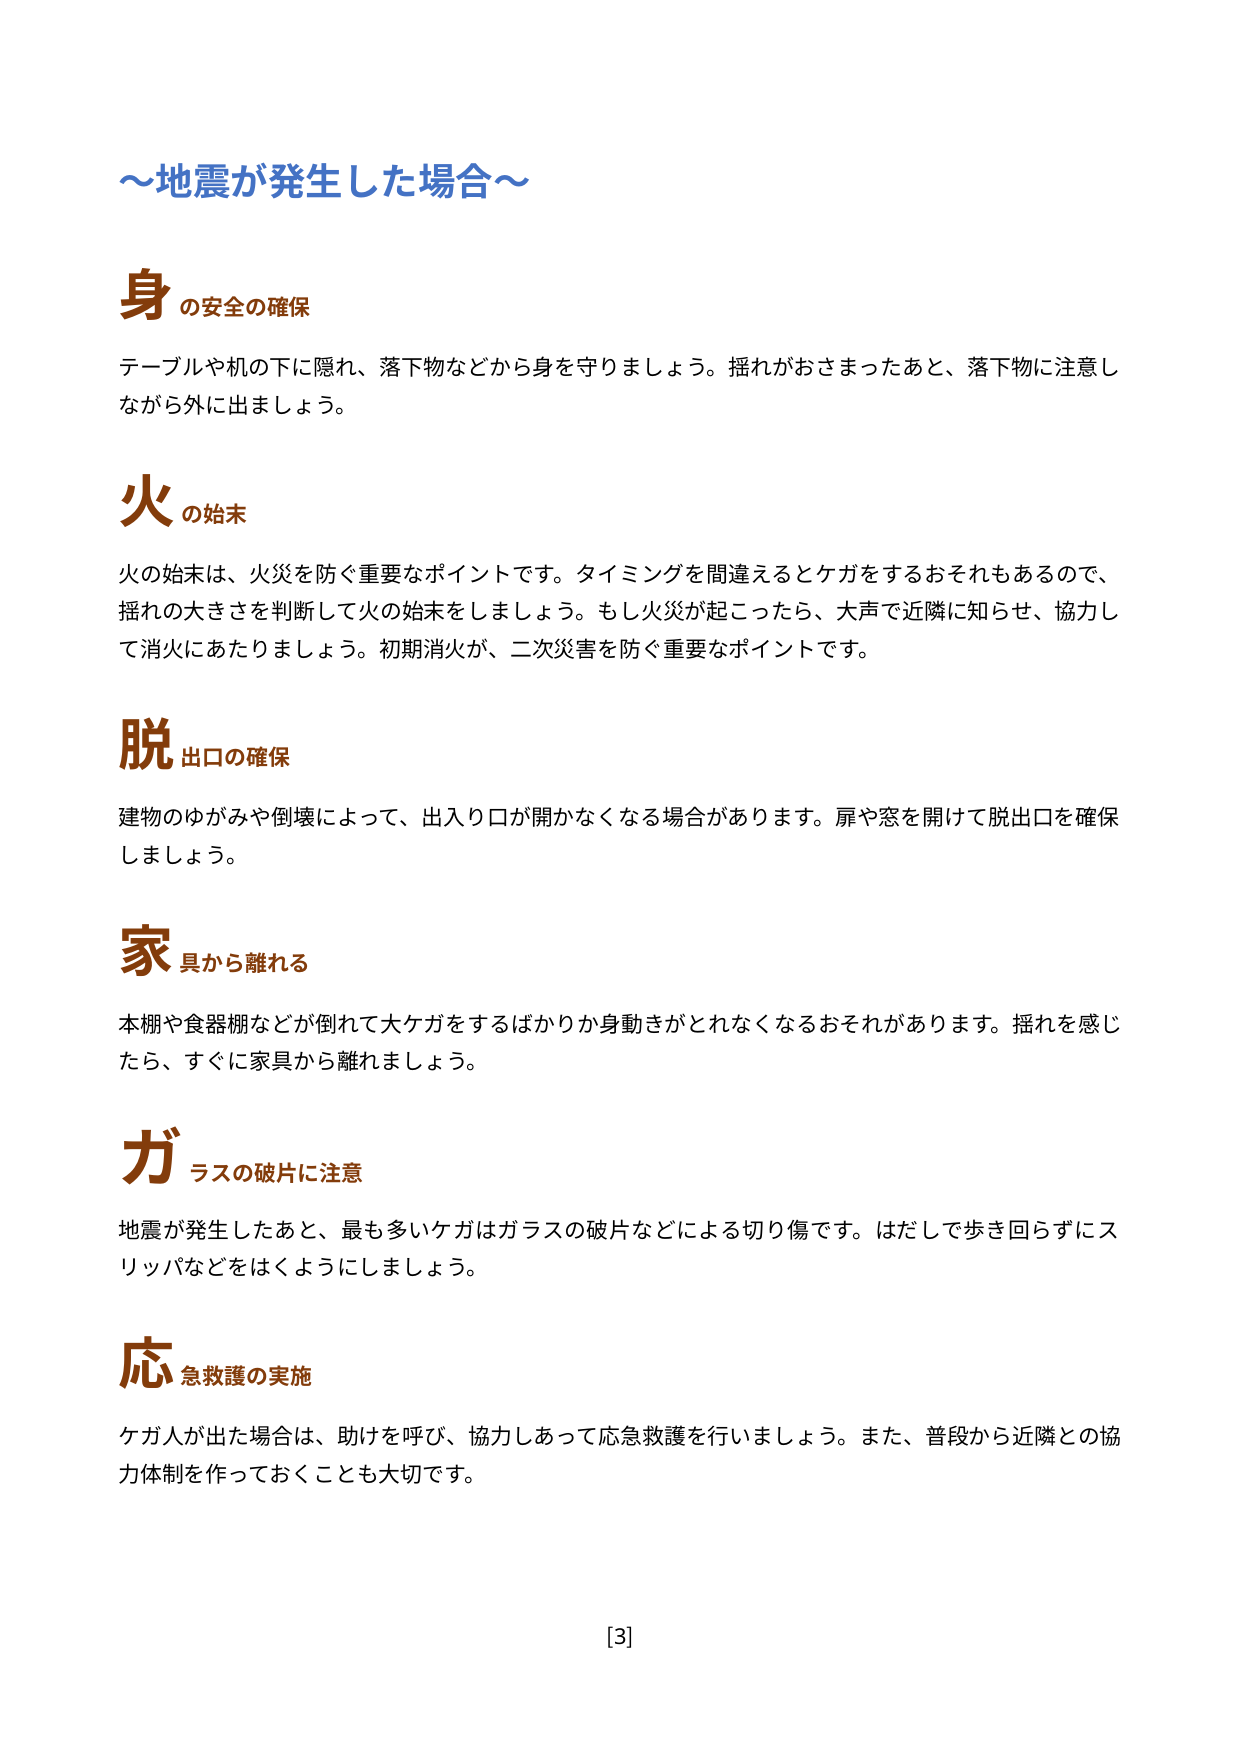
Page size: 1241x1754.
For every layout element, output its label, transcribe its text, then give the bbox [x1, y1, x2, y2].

text 地震が発生したあと、最も多いケガはガラスの破片などによる切り傷です。はだしで歩き回らずにスリッパなどをはくようにしましょう。 [118, 1210, 1122, 1285]
text ケガ人が出た場合は、助けを呼び、協力しあって応急救護を行いましょう。また、普段から近隣との協力体制を作っておくことも大切です。 [118, 1416, 1122, 1491]
text ラスの破片に注意 [118, 1097, 1122, 1210]
text の始末 [118, 441, 1122, 554]
text の安全の確保 [118, 235, 1122, 347]
text 建物のゆがみや倒壊によって、出入り口が開かなくなる場合があります。扉や窓を開けて脱出口を確保しましょう。 [118, 797, 1122, 872]
text 出口の確保 [118, 685, 1122, 797]
text 具から離れる [118, 891, 1122, 1004]
text テーブルや机の下に隠れ、落下物などから身を守りましょう。揺れがおさまったあと、落下物に注意しながら外に出ましょう。 [118, 347, 1122, 422]
text 火の始末は、火災を防ぐ重要なポイントです。タイミングを間違えるとケガをするおそれもあるので、揺れの大きさを判断して火の始末をしましょう。もし火災が起こったら、大声で近隣に知らせ、協力して消火にあたりましょう。初期消火が、二次災害を防ぐ重要なポイントです。 [118, 554, 1122, 666]
text 本棚や食器棚などが倒れて大ケガをするばかりか身動きがとれなくなるおそれがあります。揺れを感じたら、すぐに家具から離れましょう。 [118, 1004, 1122, 1079]
text ～地震が発生した場合～ [118, 141, 1122, 216]
text 急救護の実施 [118, 1304, 1122, 1416]
